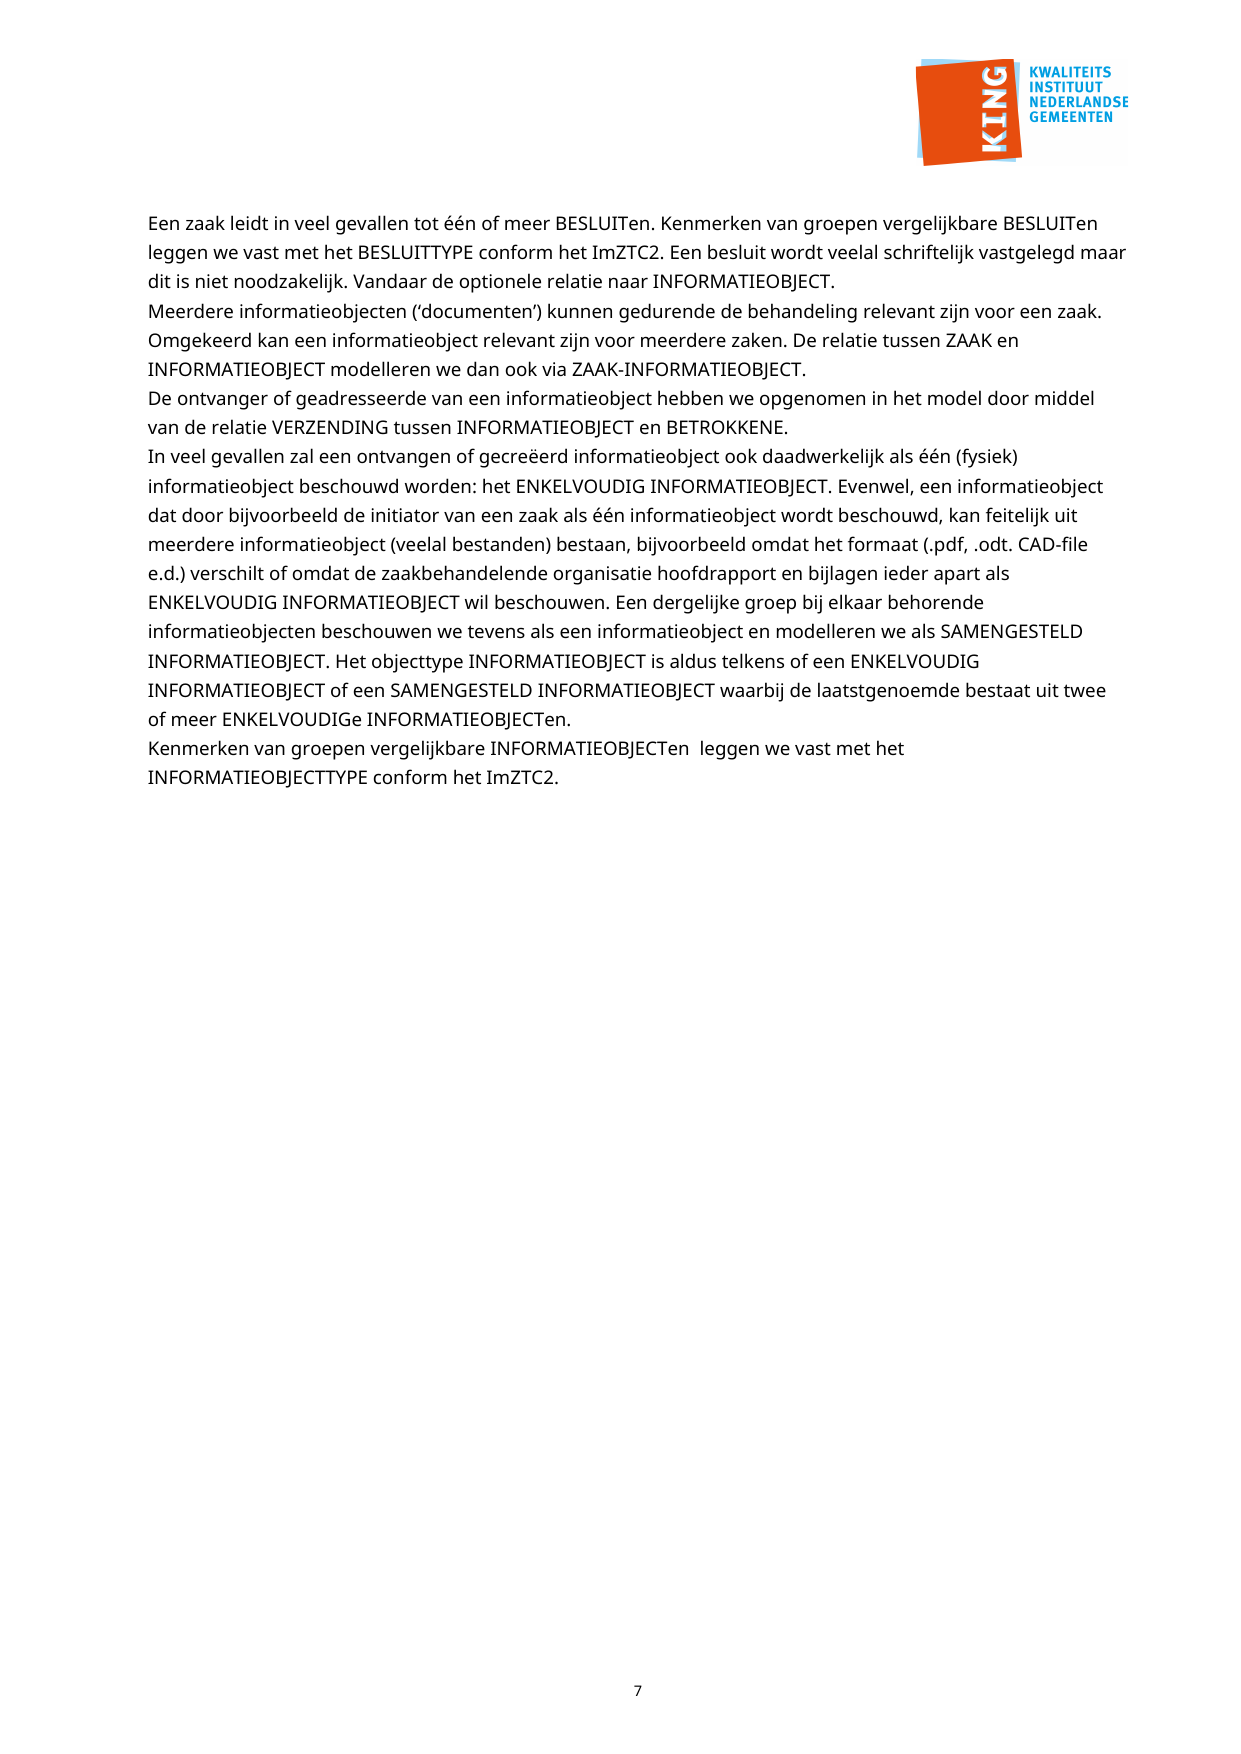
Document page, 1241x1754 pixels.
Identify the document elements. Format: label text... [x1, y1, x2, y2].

text Een zaak leidt in veel gevallen tot één of meer BESLUITen. Kenmerken van groepen vergelijkbare BESLUITen leggen we vast met het BESLUITTYPE conform het ImZTC2. Een besluit wordt veelal schriftelijk vastgelegd maar dit is niet noodzakelijk. Vandaar de optionele relatie naar INFORMATIEOBJECT. [148, 207, 1128, 294]
picture [915, 59, 1129, 166]
text Meerdere informatieobjecten (‘documenten’) kunnen gedurende de behandeling relevant zijn voor een zaak. Omgekeerd kan een informatieobject relevant zijn voor meerdere zaken. De relatie tussen ZAAK en INFORMATIEOBJECT modelleren we dan ook via ZAAK-INFORMATIEOBJECT. [148, 294, 1128, 382]
text Kenmerken van groepen vergelijkbare INFORMATIEOBJECTen leggen we vast met het INFORMATIEOBJECTTYPE conform het ImZTC2. [148, 732, 1128, 790]
text In veel gevallen zal een ontvangen of gecreëerd informatieobject ook daadwerkelijk als één (fysiek) informatieobject beschouwd worden: het ENKELVOUDIG INFORMATIEOBJECT. Evenwel, een informatieobject dat door bijvoorbeeld de initiator van een zaak als één informatieobject wordt beschouwd, kan feitelijk uit meerdere informatieobject (veelal bestanden) bestaan, bijvoorbeeld omdat het formaat (.pdf, .odt. CAD-file e.d.) verschilt of omdat de zaakbehandelende organisatie hoofdrapport en bijlagen ieder apart als ENKELVOUDIG INFORMATIEOBJECT wil beschouwen. Een dergelijke groep bij elkaar behorende informatieobjecten beschouwen we tevens als een informatieobject en modelleren we als SAMENGESTELD INFORMATIEOBJECT. Het objecttype INFORMATIEOBJECT is aldus telkens of een ENKELVOUDIG INFORMATIEOBJECT of een SAMENGESTELD INFORMATIEOBJECT waarbij de laatstgenoemde bestaat uit twee of meer ENKELVOUDIGe INFORMATIEOBJECTen. [148, 440, 1128, 732]
text De ontvanger of geadresseerde van een informatieobject hebben we opgenomen in het model door middel van de relatie VERZENDING tussen INFORMATIEOBJECT en BETROKKENE. [148, 382, 1128, 440]
